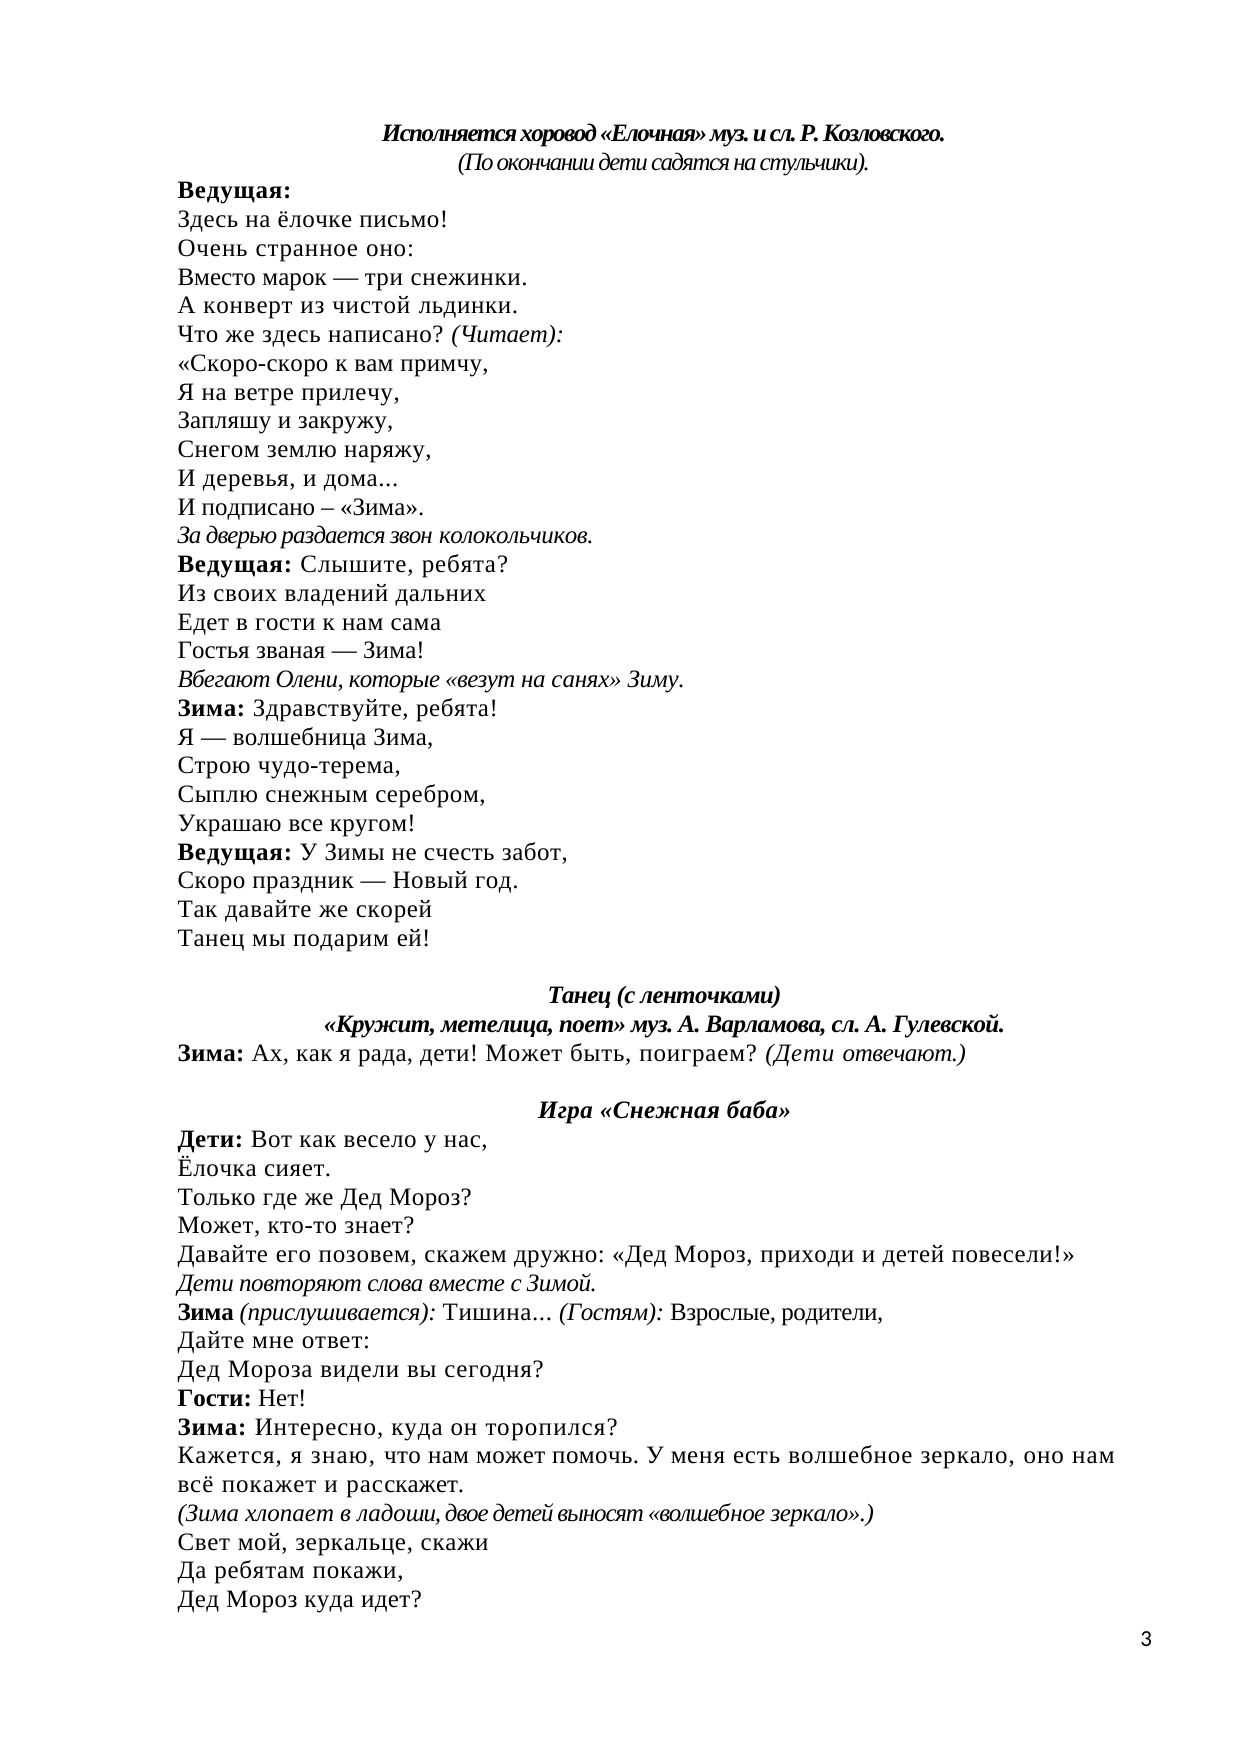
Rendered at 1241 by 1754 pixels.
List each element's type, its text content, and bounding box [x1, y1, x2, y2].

text Зима (прислушивается): Тишина... (Гостям): Взрослые, родители, [177, 1297, 1152, 1326]
text Дети повторяют слова вместе с Зимой. [177, 1268, 1152, 1297]
text всё покажет и расскажет. [177, 1469, 1152, 1498]
text Да ребятам покажи, [177, 1556, 1152, 1584]
text «Кружит, метелица, поет» муз. А. Варламова, сл. А. Гулевской. [177, 1009, 1152, 1038]
text Так давайте же скорей [177, 894, 1152, 923]
text Дед Мороза видели вы сегодня? [177, 1354, 1152, 1383]
text Кажется, я знаю, что нам может помочь. У меня есть волшебное зеркало, оно нам [177, 1441, 1152, 1469]
text Ведущая: Слышите, ребята? [177, 549, 1152, 578]
text А конверт из чистой льдинки. [177, 291, 1152, 319]
text Сыплю снежным серебром, [177, 779, 1152, 808]
text Дед Мороз куда идет? [177, 1584, 1152, 1613]
text Запляшу и закружу, [177, 406, 1152, 434]
text Давайте его позовем, скажем дружно: «Дед Мороз, приходи и детей повесели!» [177, 1239, 1152, 1268]
text Из своих владений дальних [177, 578, 1152, 607]
text Зима: Здравствуйте, ребята! [177, 693, 1152, 722]
text Скоро праздник — Новый год. [177, 866, 1152, 894]
text За дверью раздается звон колокольчиков. [177, 521, 1152, 549]
text Здесь на ёлочке письмо! [177, 204, 1152, 233]
text Вместо марок — три снежинки. [177, 262, 1152, 291]
text И подписано – «Зима». [177, 492, 1152, 521]
text Ведущая: У Зимы не счесть забот, [177, 837, 1152, 866]
text Ведущая: [177, 176, 1152, 204]
text (По окончании дети садятся на стульчики). [177, 147, 1152, 176]
text Игра «Снежная баба» [177, 1096, 1152, 1124]
text Танец (с ленточками) [177, 981, 1152, 1009]
text «Скоро-скоро к вам примчу, [177, 348, 1152, 377]
text Дайте мне ответ: [177, 1326, 1152, 1354]
text Я на ветре прилечу, [177, 377, 1152, 406]
text Танец мы подарим ей! [177, 923, 1152, 952]
text Зима: Ах, как я рада, дети! Может быть, поиграем? (Дети отвечают.) [177, 1038, 1152, 1067]
text Исполняется хоровод «Елочная» муз. и сл. Р. Козловского. [177, 118, 1152, 147]
text Дети: Вот как весело у нас, [177, 1124, 1152, 1153]
text Едет в гости к нам сама [177, 607, 1152, 636]
text И деревья, и дома... [177, 463, 1152, 492]
text Вбегают Олени, которые «везут на санях» Зиму. [177, 664, 1152, 693]
text Может, кто-то знает? [177, 1211, 1152, 1239]
text Очень странное оно: [177, 233, 1152, 262]
text Украшаю все кругом! [177, 808, 1152, 837]
text Снегом землю наряжу, [177, 434, 1152, 463]
text Гостья званая — Зима! [177, 636, 1152, 664]
text Ёлочка сияет. [177, 1153, 1152, 1182]
text Я — волшебница Зима, [177, 722, 1152, 751]
text Зима: Интересно, куда он торопился? [177, 1412, 1152, 1441]
text Строю чудо-терема, [177, 751, 1152, 779]
text Только где же Дед Мороз? [177, 1182, 1152, 1211]
text (Зима хлопает в ладоши, двое детей выносят «волшебное зеркало».) [177, 1498, 1152, 1527]
text Гости: Нет! [177, 1383, 1152, 1412]
text Свет мой, зеркальце, скажи [177, 1527, 1152, 1556]
text Что же здесь написано? (Читает): [177, 319, 1152, 348]
